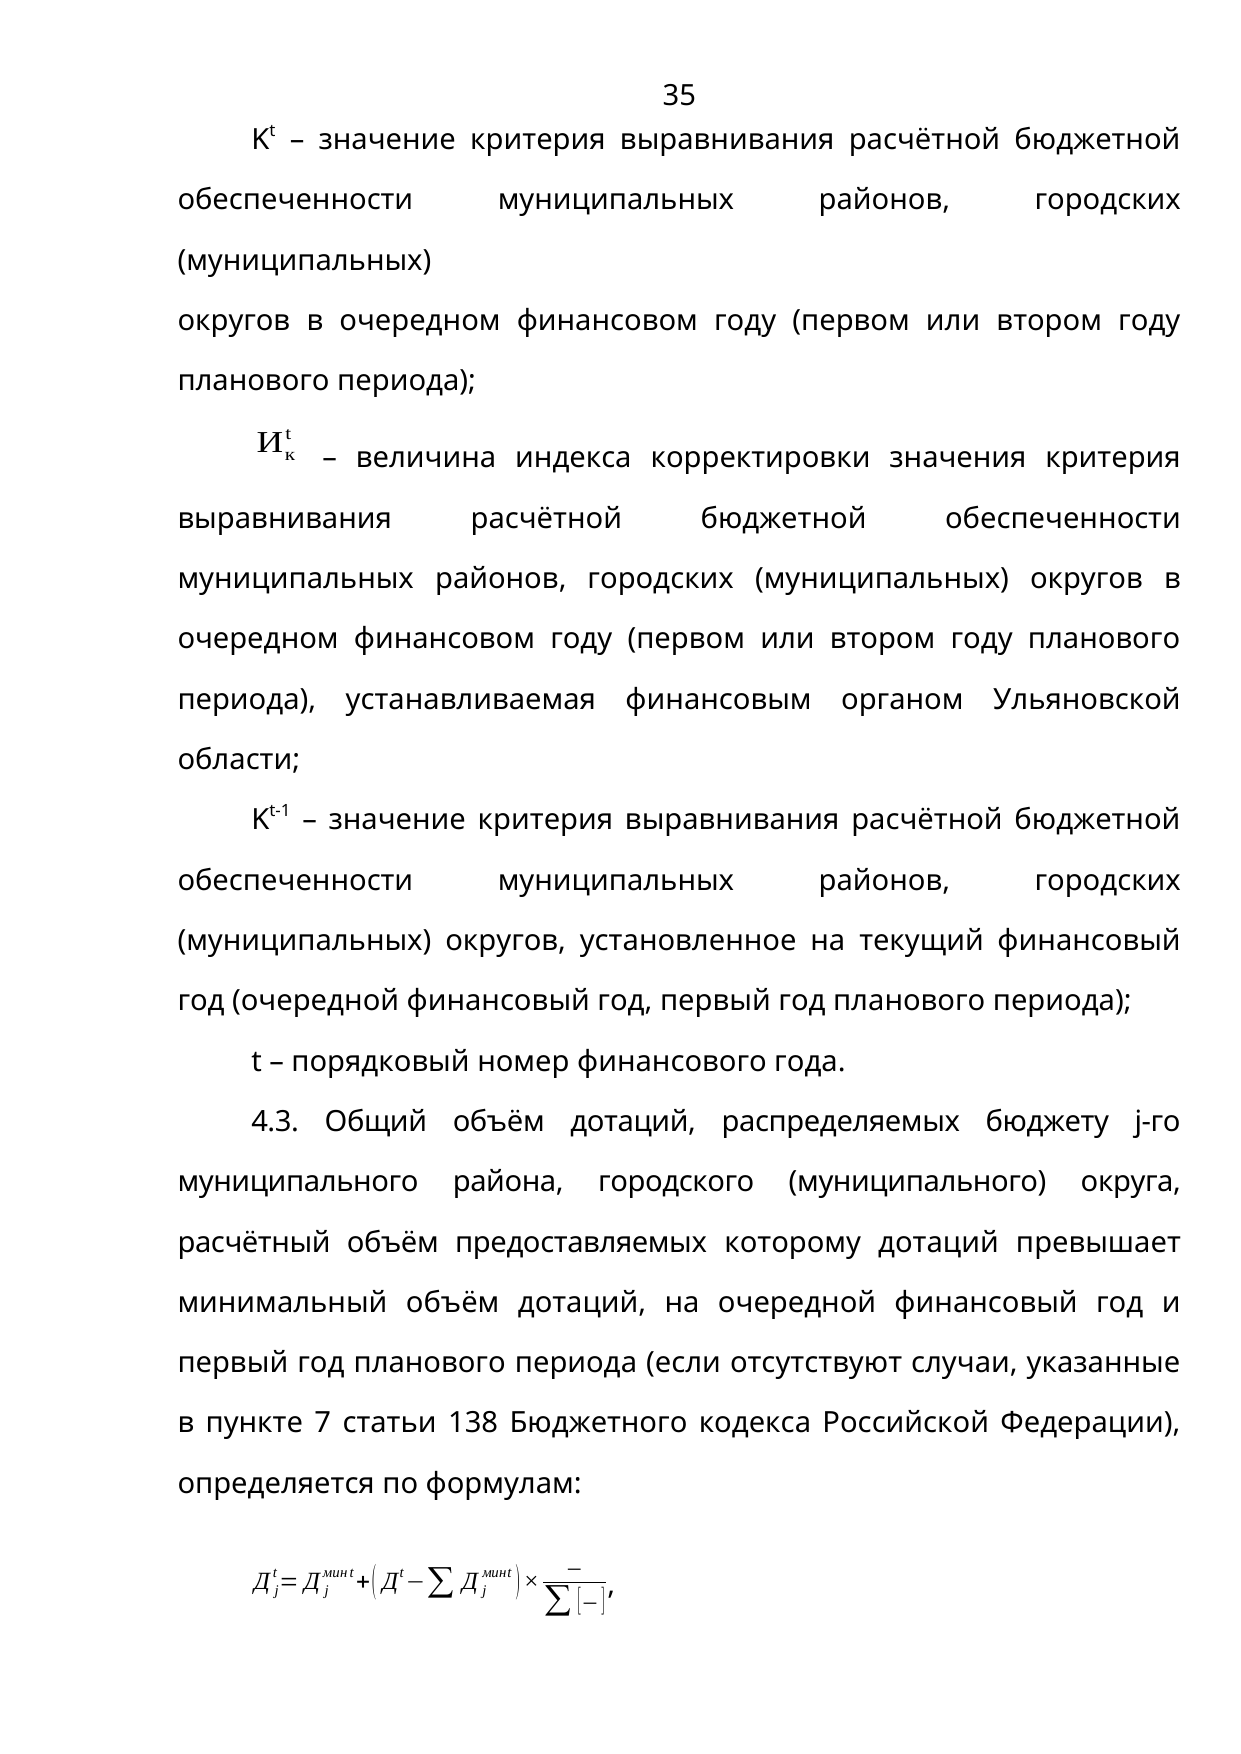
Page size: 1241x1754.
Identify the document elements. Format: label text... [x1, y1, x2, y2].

text – величина индекса корректировки значения критерия выравнивания расчётной бюджетной обеспеченности муниципальных районов, городских (муниципальных) округов в очередном финансовом году (первом или втором году планового периода), устанавливаемая финансовым органом Ульяновской области; [177, 420, 1181, 778]
text , [177, 1554, 1181, 1619]
text Kt-1 – значение критерия выравнивания расчётной бюджетной обеспеченности муниципальных районов, городских (муниципальных) округов, установленное на текущий финансовый год (очередной финансовый год, первый год планового периода); [177, 799, 1181, 1019]
text t – порядковый номер финансового года. [177, 1040, 1181, 1079]
text Kt – значение критерия выравнивания расчётной бюджетной обеспеченности муниципальных районов, городских (муниципальных) округов в очередном финансовом году (первом или втором году планового периода); [177, 118, 1181, 399]
text 4.3. Общий объём дотаций, распределяемых бюджету j-го муниципального района, городского (муниципального) округа, расчётный объём предоставляемых которому дотаций превышает минимальный объём дотаций, на очередной финансовый год и первый год планового периода (если отсутствуют случаи, указанные в пункте 7 статьи 138 Бюджетного кодекса Российской Федерации), определяется по формулам: [177, 1100, 1181, 1502]
